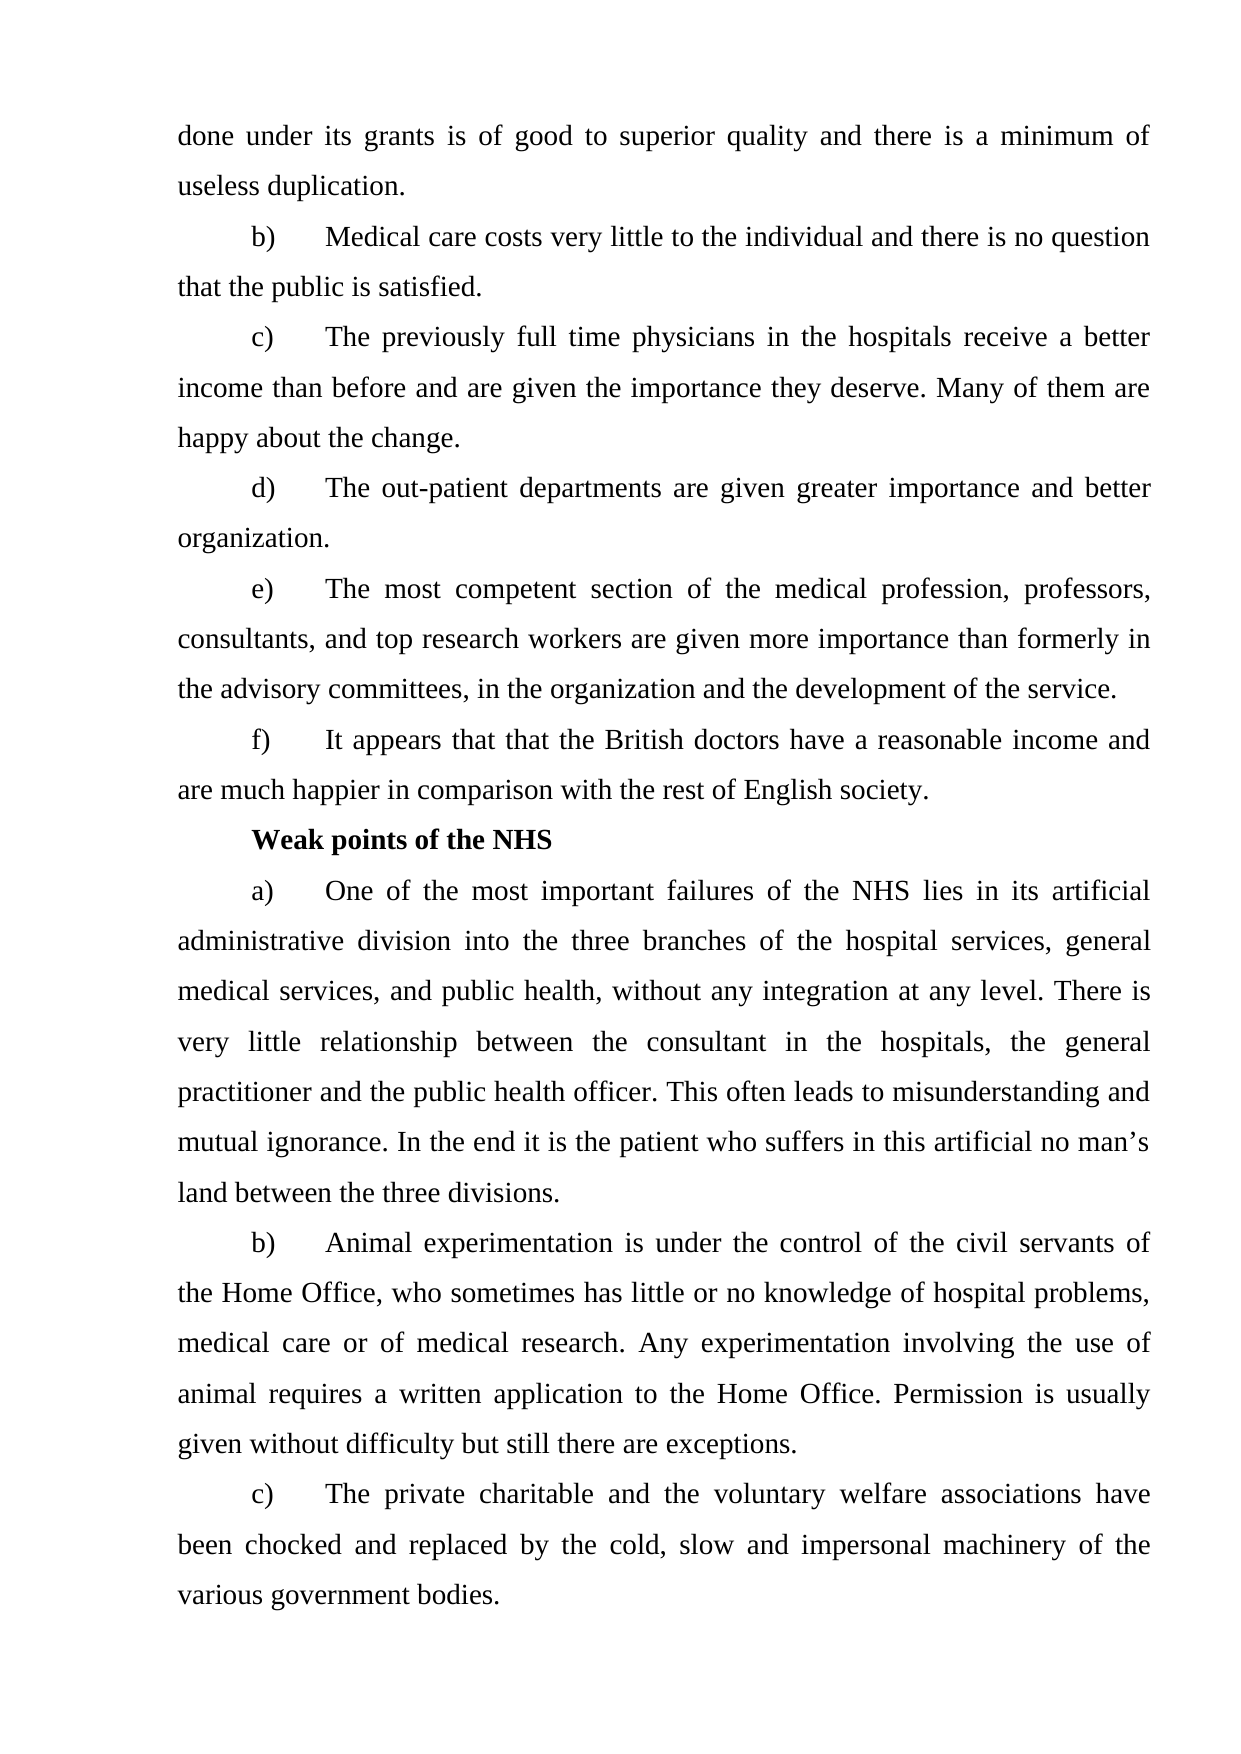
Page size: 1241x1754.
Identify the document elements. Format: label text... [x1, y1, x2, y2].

list The previously full time physicians in the hospitals receive a better income than before and are given the importance they deserve. Many of them are happy about the change. [177, 319, 1152, 453]
text Weak points of the NHS [177, 822, 1152, 856]
list One of the most important failures of the NHS lies in its artificial administrative division into the three branches of the hospital services, general medical services, and public health, without any integration at any level. There is very little relationship between the consultant in the hospitals, the general practitioner and the public health officer. This often leads to misunderstanding and mutual ignorance. In the end it is the patient who suffers in this artificial no man’s land between the three divisions. [177, 873, 1152, 1208]
list Animal experimentation is under the control of the civil servants of the Home Office, who sometimes has little or no knowledge of hospital problems, medical care or of medical research. Any experimentation involving the use of animal requires a written application to the Home Office. Permission is usually given without difficulty but still there are exceptions. [177, 1225, 1152, 1460]
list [177, 118, 1152, 202]
list The private charitable and the voluntary welfare associations have been chocked and replaced by the cold, slow and impersonal machinery of the various government bodies. [177, 1477, 1152, 1611]
list The most competent section of the medical profession, professors, consultants, and top research workers are given more importance than formerly in the advisory committees, in the organization and the development of the service. [177, 571, 1152, 705]
list Medical care costs very little to the individual and there is no question that the public is satisfied. [177, 219, 1152, 303]
list It appears that that the British doctors have a reasonable income and are much happier in comparison with the rest of English society. [177, 722, 1152, 806]
list The out-patient departments are given greater importance and better organization. [177, 470, 1152, 554]
